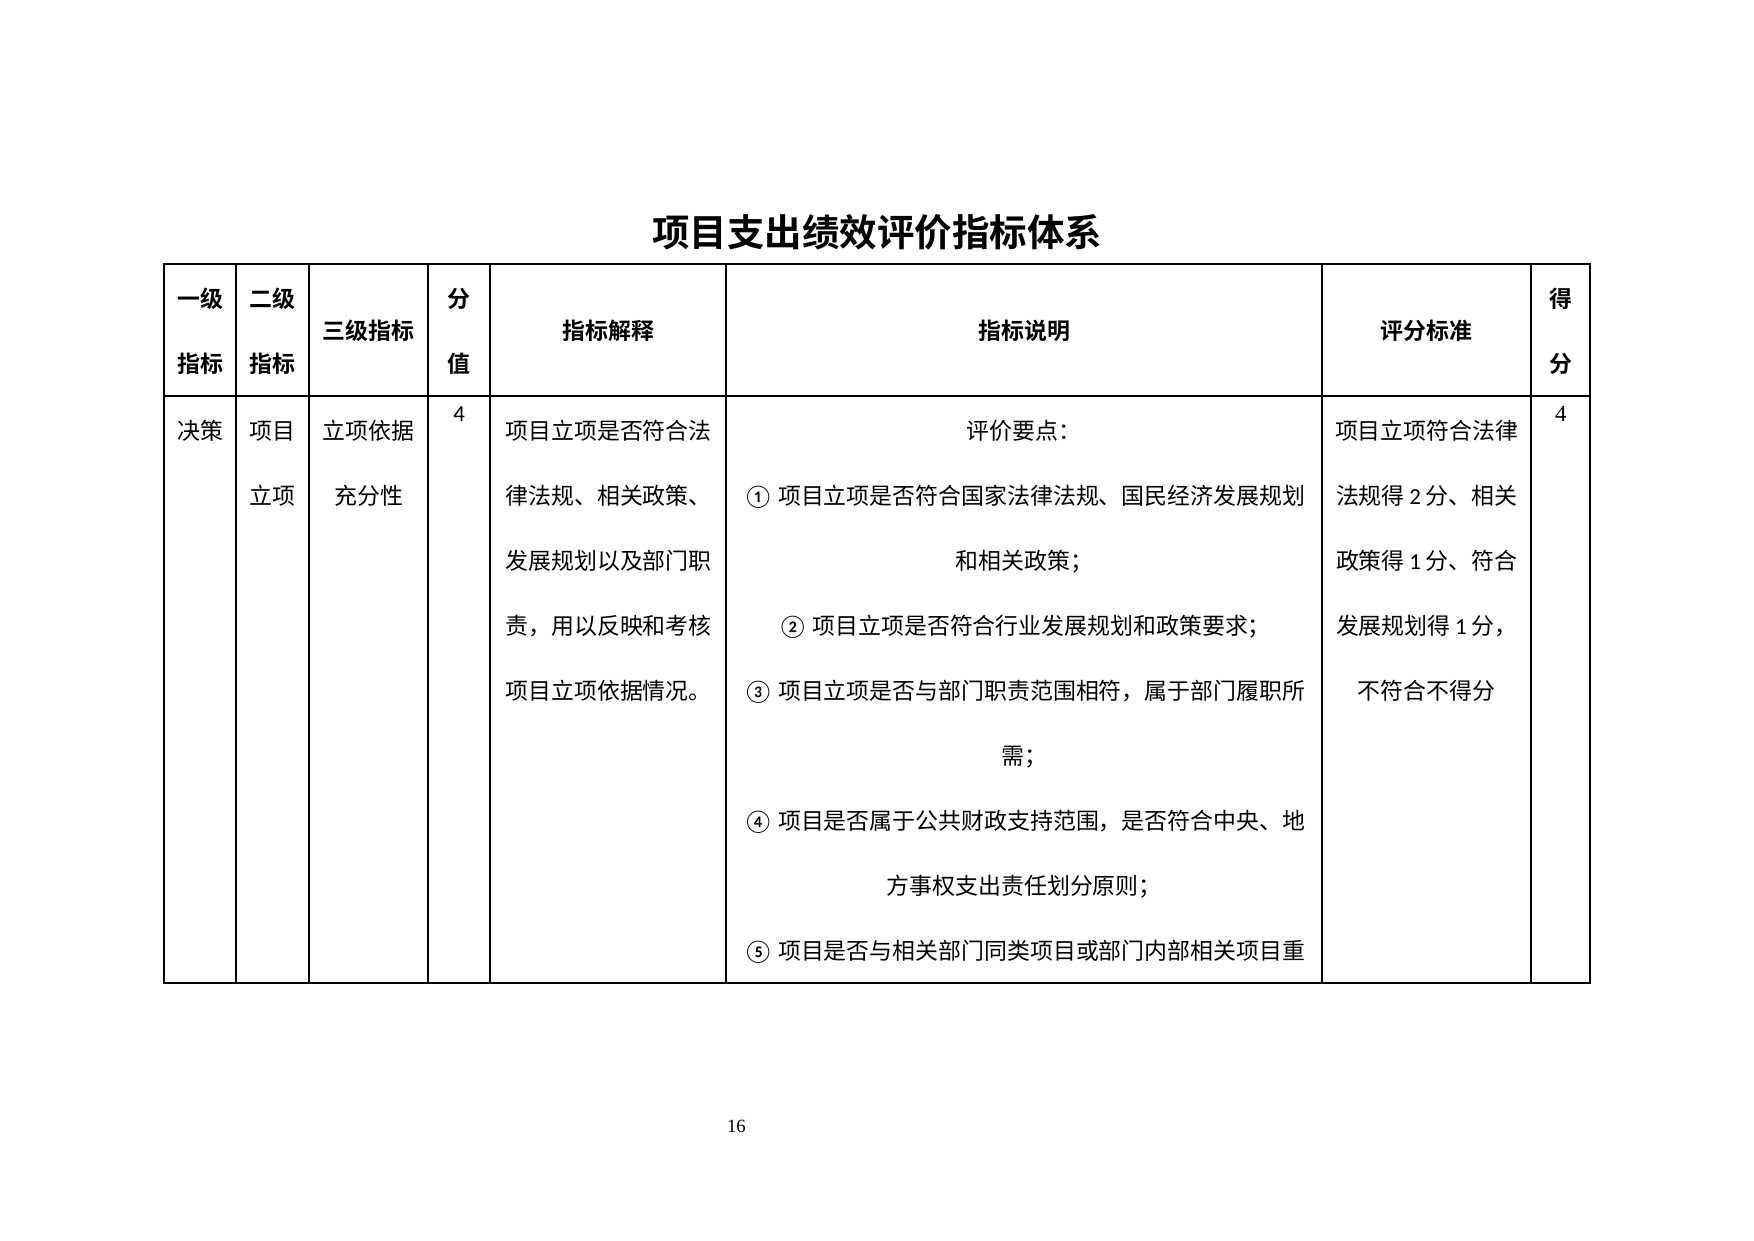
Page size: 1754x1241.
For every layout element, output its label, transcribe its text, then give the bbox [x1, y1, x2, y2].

table_cell 4 [429, 397, 489, 982]
table_header 二级指标 [237, 265, 308, 395]
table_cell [727, 397, 1321, 982]
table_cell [491, 397, 725, 982]
table_header 三级指标 [310, 265, 427, 395]
table_cell 决策 [165, 397, 235, 982]
table_cell 项目立项符合法律法规得2分、相关政策得1分、符合发展规划得1分，不符合不得分 [1323, 397, 1530, 982]
table_header 指标说明 [727, 265, 1321, 395]
table_header 一级指标 [165, 265, 235, 395]
table_header 指标解释 [491, 265, 725, 395]
table_cell 4 [1532, 397, 1589, 982]
table_header 评分标准 [1323, 265, 1530, 395]
table_cell 项目立项 [237, 397, 308, 982]
table_cell 立项依据 充分性 [310, 397, 427, 982]
table_header 分 值 [429, 265, 489, 395]
table_header 得分 [1532, 265, 1589, 395]
subtitle 项目支出绩效评价指标体系 [150, 198, 1604, 263]
